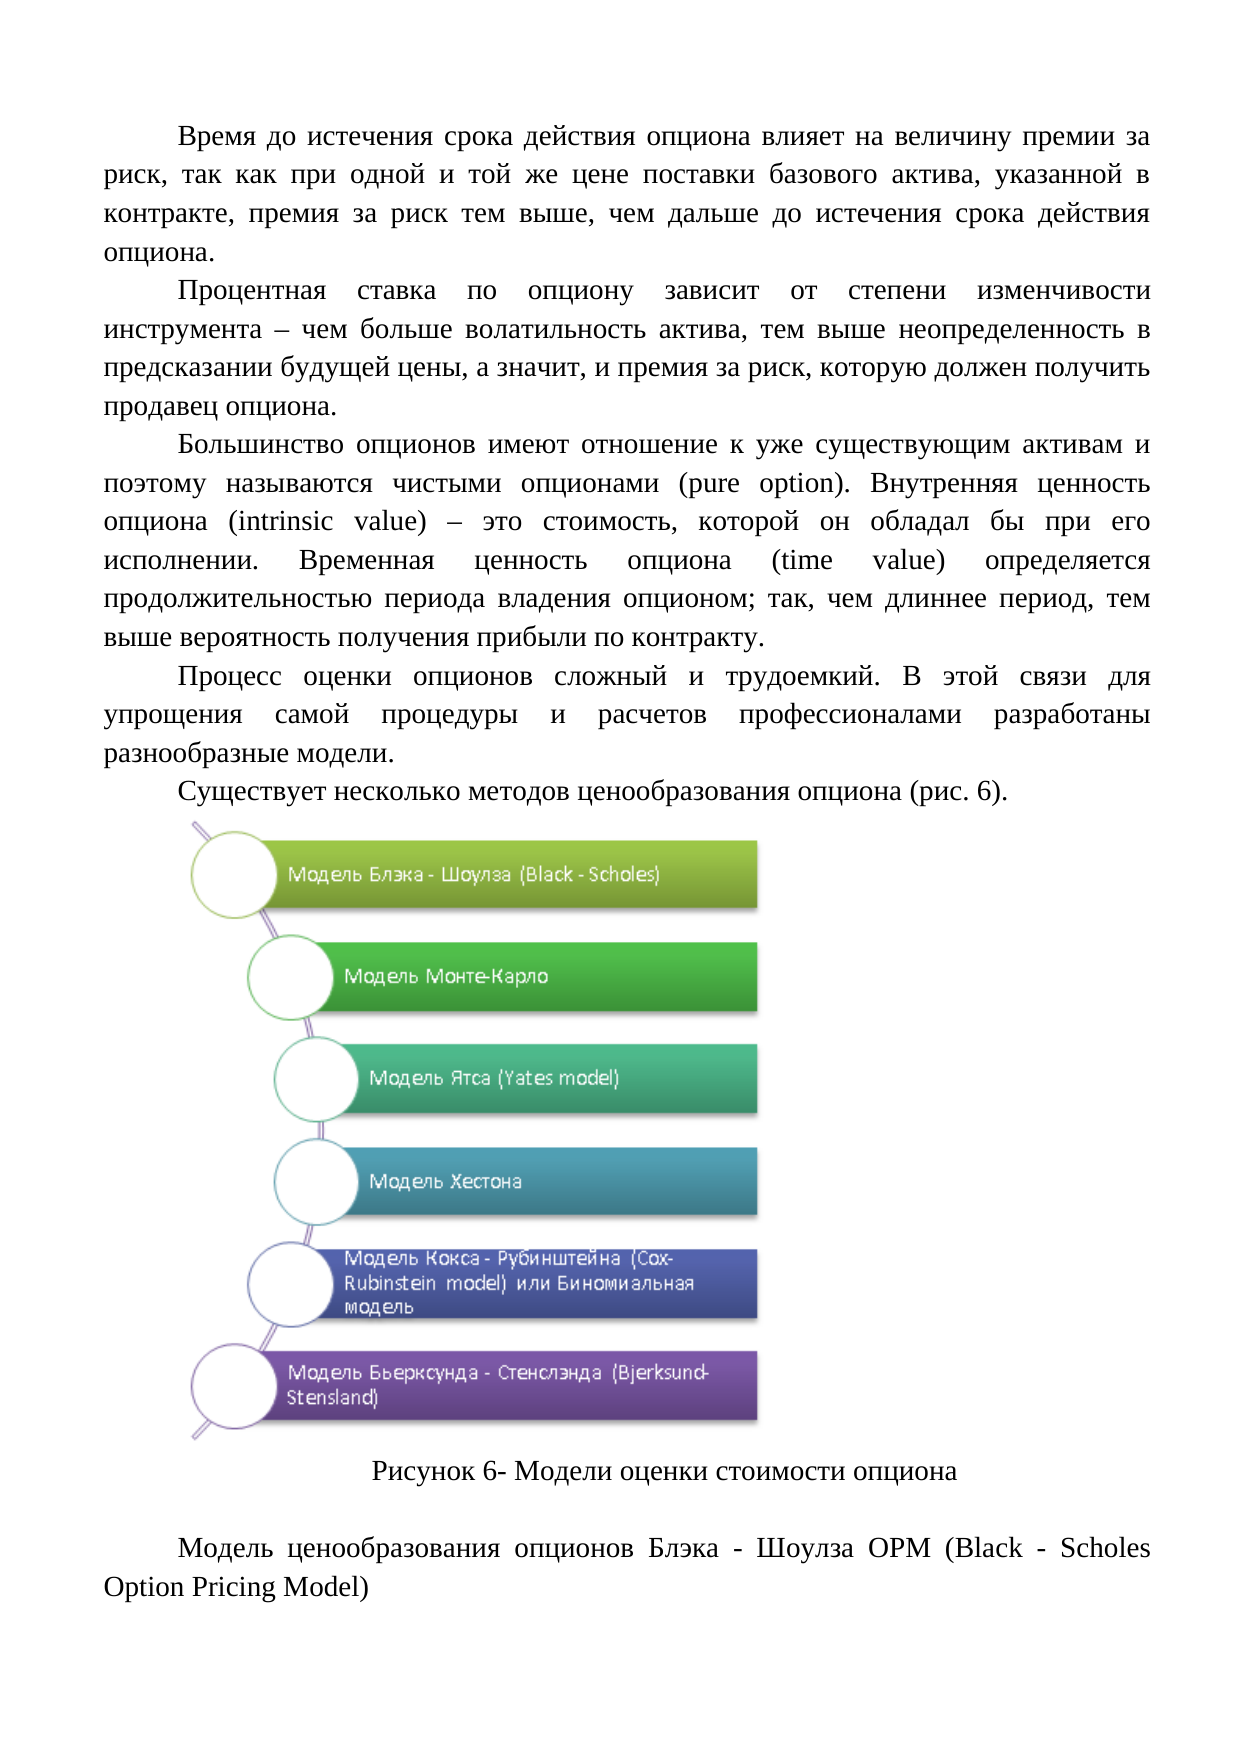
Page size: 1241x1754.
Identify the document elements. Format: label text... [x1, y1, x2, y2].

text Процентная ставка по опциону зависит от степени изменчивости инструмента – чем больше волатильность актива, тем выше неопределенность в предсказании будущей цены, а значит, и премия за риск, которую должен получить продавец опциона. [103, 272, 1152, 421]
text Существует несколько методов ценообразования опциона (рис. 6). [103, 773, 1152, 807]
text Рисунок 6- Модели оценки стоимости опциона [103, 1453, 1152, 1487]
text Время до истечения срока действия опциона влияет на величину премии за риск, так как при одной и той же цене поставки базового актива, указанной в контракте, премия за риск тем выше, чем дальше до истечения срока действия опциона. [103, 118, 1152, 267]
picture [177, 811, 770, 1450]
text Большинство опционов имеют отношение к уже существующим активам и поэтому называются чистыми опционами (pure option). Внутренняя ценность опциона (intrinsic value) – это стоимость, которой он обладал бы при его исполнении. Временная ценность опциона (time value) определяется продолжительностью периода владения опционом; так, чем длиннее период, тем выше вероятность получения прибыли по контракту. [103, 426, 1152, 653]
text Процесс оценки опционов сложный и трудоемкий. В этой связи для упрощения самой процедуры и расчетов профессионалами разработаны разнообразные модели. [103, 658, 1152, 768]
text Модель ценообразования опционов Блэка - Шоулза OPM (Black - Scholes Option Pricing Model) [103, 1531, 1152, 1603]
